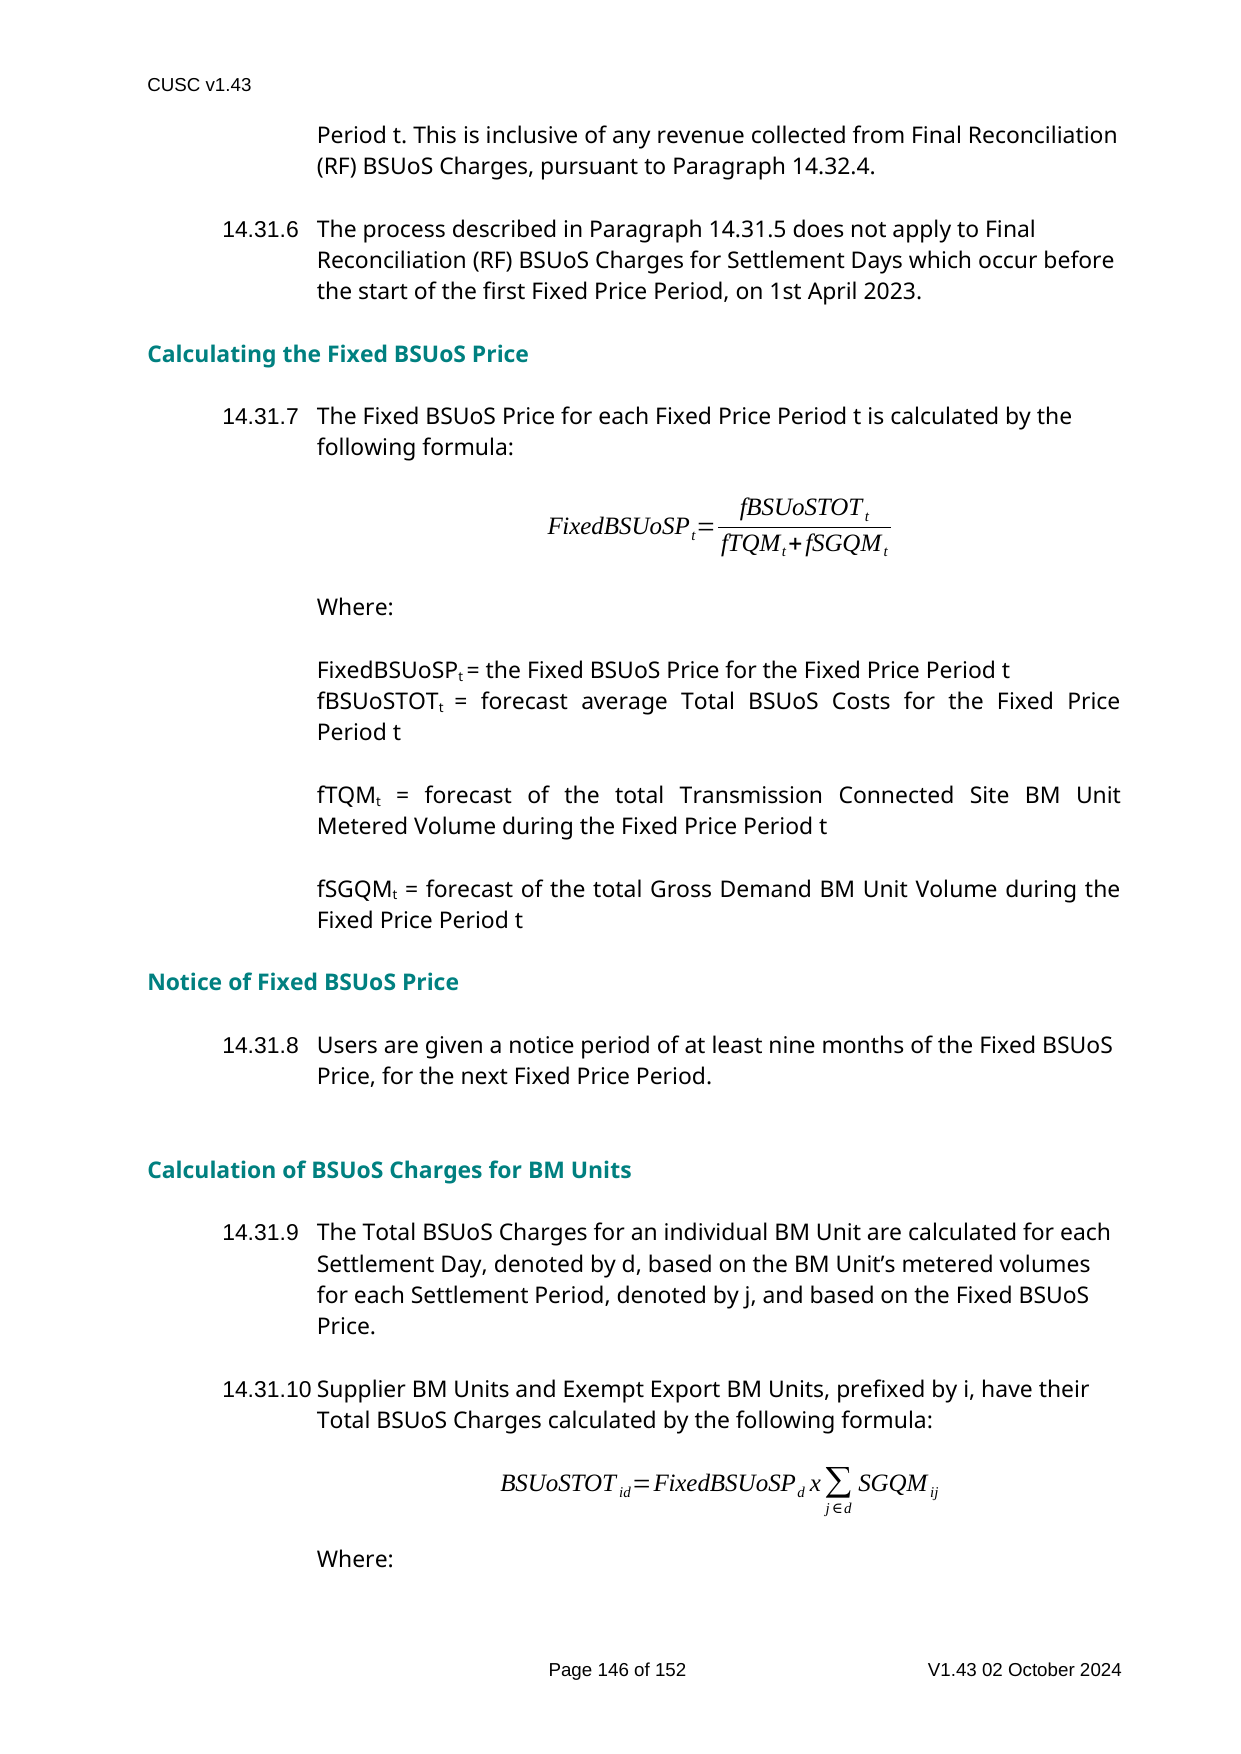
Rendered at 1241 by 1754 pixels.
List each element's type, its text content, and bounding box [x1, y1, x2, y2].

list Where: [317, 1543, 1121, 1599]
text fSGQMt = forecast of the total Gross Demand BM Unit Volume during the Fixed Price Period t [317, 873, 1121, 935]
list Supplier BM Units and Exempt Export BM Units, prefixed by i, have their Total BSUoS Charges calculated by the following formula: [222, 1373, 1121, 1435]
text Where: [317, 591, 1121, 623]
text fBSUoSTOTt = forecast average Total BSUoS Costs for the Fixed Price Period t [317, 685, 1121, 748]
text Notice of Fixed BSUoS Price [147, 966, 1121, 998]
text FixedBSUoSPt = the Fixed BSUoS Price for the Fixed Price Period t [317, 654, 1121, 685]
list The Fixed BSUoS Price for each Fixed Price Period t is calculated by the following formula: [222, 400, 1121, 462]
list The Total BSUoS Charges for an individual BM Unit are calculated for each Settlement Day, denoted by d, based on the BM Unit’s metered volumes for each Settlement Period, denoted by j, and based on the Fixed BSUoS Price. [222, 1216, 1121, 1341]
list The process described in Paragraph 14.31.5 does not apply to Final Reconciliation (RF) BSUoS Charges for Settlement Days which occur before the start of the first Fixed Price Period, on 1st April 2023. [222, 212, 1121, 306]
text Calculation of BSUoS Charges for BM Units [147, 1154, 1121, 1185]
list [222, 119, 1121, 181]
text fTQMt = forecast of the total Transmission Connected Site BM Unit Metered Volume during the Fixed Price Period t [317, 779, 1121, 841]
text Calculating the Fixed BSUoS Price [147, 337, 1121, 369]
list Users are given a notice period of at least nine months of the Fixed BSUoS Price, for the next Fixed Price Period. [222, 1029, 1121, 1091]
